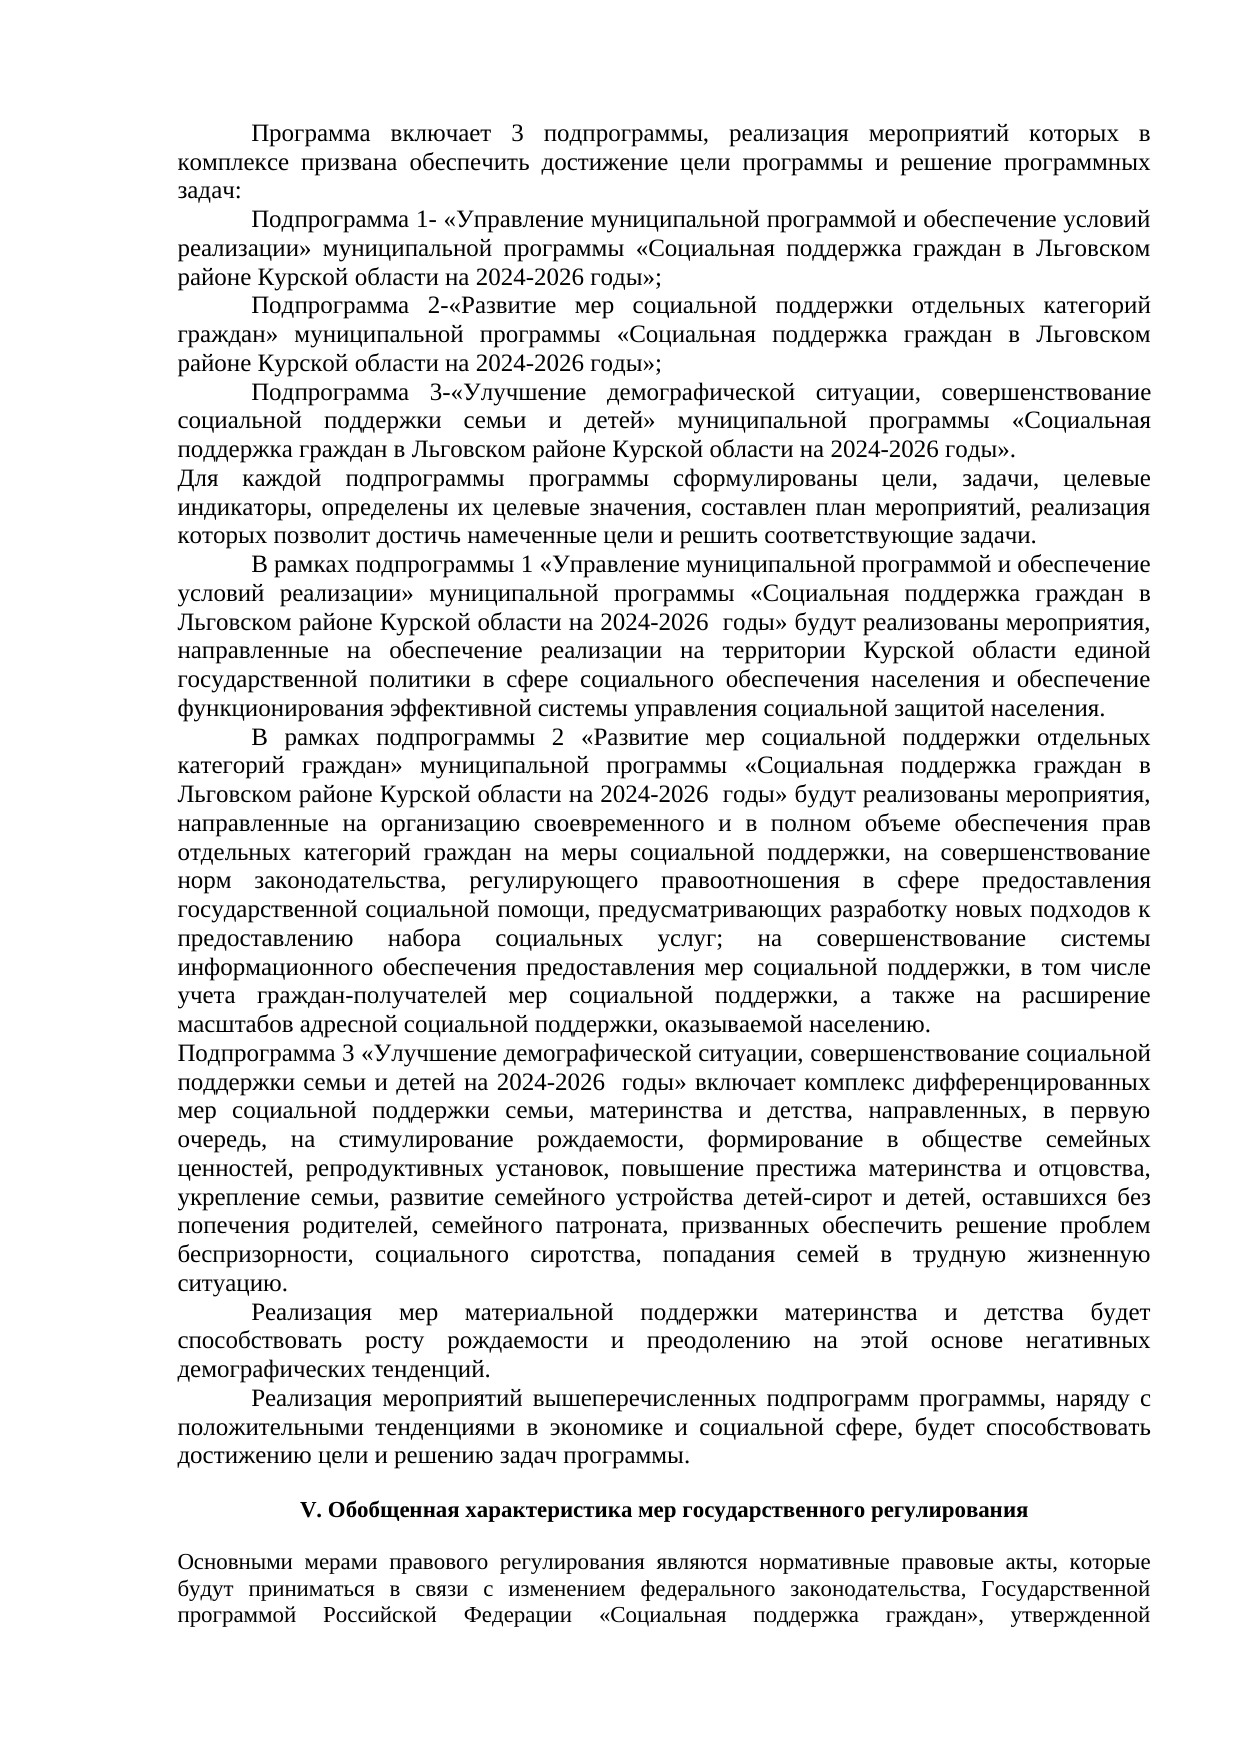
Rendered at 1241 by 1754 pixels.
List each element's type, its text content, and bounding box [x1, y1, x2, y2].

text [177, 1548, 1152, 1627]
text Реализация мер материальной поддержки материнства и детства будет способствовать росту рождаемости и преодолению на этой основе негативных демографических тенденций. [177, 1297, 1152, 1383]
text V. Обобщенная характеристика мер государственного регулирования [177, 1496, 1152, 1522]
text Реализация мероприятий вышеперечисленных подпрограмм программы, наряду с положительными тенденциями в экономике и социальной сфере, будет способствовать достижению цели и решению задач программы. [177, 1383, 1152, 1469]
text Подпрограмма 3-«Улучшение демографической ситуации, совершенствование социальной поддержки семьи и детей» муниципальной программы «Социальная поддержка граждан в Льговском районе Курской области на 2024-2026 годы». [177, 377, 1152, 463]
text В рамках подпрограммы 1 «Управление муниципальной программой и обеспечение условий реализации» муниципальной программы «Социальная поддержка граждан в Льговском районе Курской области на 2024-2026 годы» будут реализованы мероприятия, направленные на обеспечение реализации на территории Курской области единой государственной политики в сфере социального обеспечения населения и обеспечение функционирования эффективной системы управления социальной защитой населения. [177, 549, 1152, 722]
text Для каждой подпрограммы программы сформулированы цели, задачи, целевые индикаторы, определены их целевые значения, составлен план мероприятий, реализация которых позволит достичь намеченные цели и решить соответствующие задачи. [177, 463, 1152, 549]
text В рамках подпрограммы 2 «Развитие мер социальной поддержки отдельных категорий граждан» муниципальной программы «Социальная поддержка граждан в Льговском районе Курской области на 2024-2026 годы» будут реализованы мероприятия, направленные на организацию своевременного и в полном объеме обеспечения прав отдельных категорий граждан на меры социальной поддержки, на совершенствование норм законодательства, регулирующего правоотношения в сфере предоставления государственной социальной помощи, предусматривающих разработку новых подходов к предоставлению набора социальных услуг; на совершенствование системы информационного обеспечения предоставления мер социальной поддержки, в том числе учета граждан-получателей мер социальной поддержки, а также на расширение масштабов адресной социальной поддержки, оказываемой населению. [177, 722, 1152, 1038]
text Программа включает 3 подпрограммы, реализация мероприятий которых в комплексе призвана обеспечить достижение цели программы и решение программных задач: [177, 118, 1152, 204]
text Подпрограмма 1- «Управление муниципальной программой и обеспечение условий реализации» муниципальной программы «Социальная поддержка граждан в Льговском районе Курской области на 2024-2026 годы»; [177, 204, 1152, 291]
text Подпрограмма 3 «Улучшение демографической ситуации, совершенствование социальной поддержки семьи и детей на 2024-2026 годы» включает комплекс дифференцированных мер социальной поддержки семьи, материнства и детства, направленных, в первую очередь, на стимулирование рождаемости, формирование в обществе семейных ценностей, репродуктивных установок, повышение престижа материнства и отцовства, укрепление семьи, развитие семейного устройства детей-сирот и детей, оставшихся без попечения родителей, семейного патроната, призванных обеспечить решение проблем беспризорности, социального сиротства, попадания семей в трудную жизненную ситуацию. [177, 1038, 1152, 1297]
text Подпрограмма 2-«Развитие мер социальной поддержки отдельных категорий граждан» муниципальной программы «Социальная поддержка граждан в Льговском районе Курской области на 2024-2026 годы»; [177, 291, 1152, 377]
